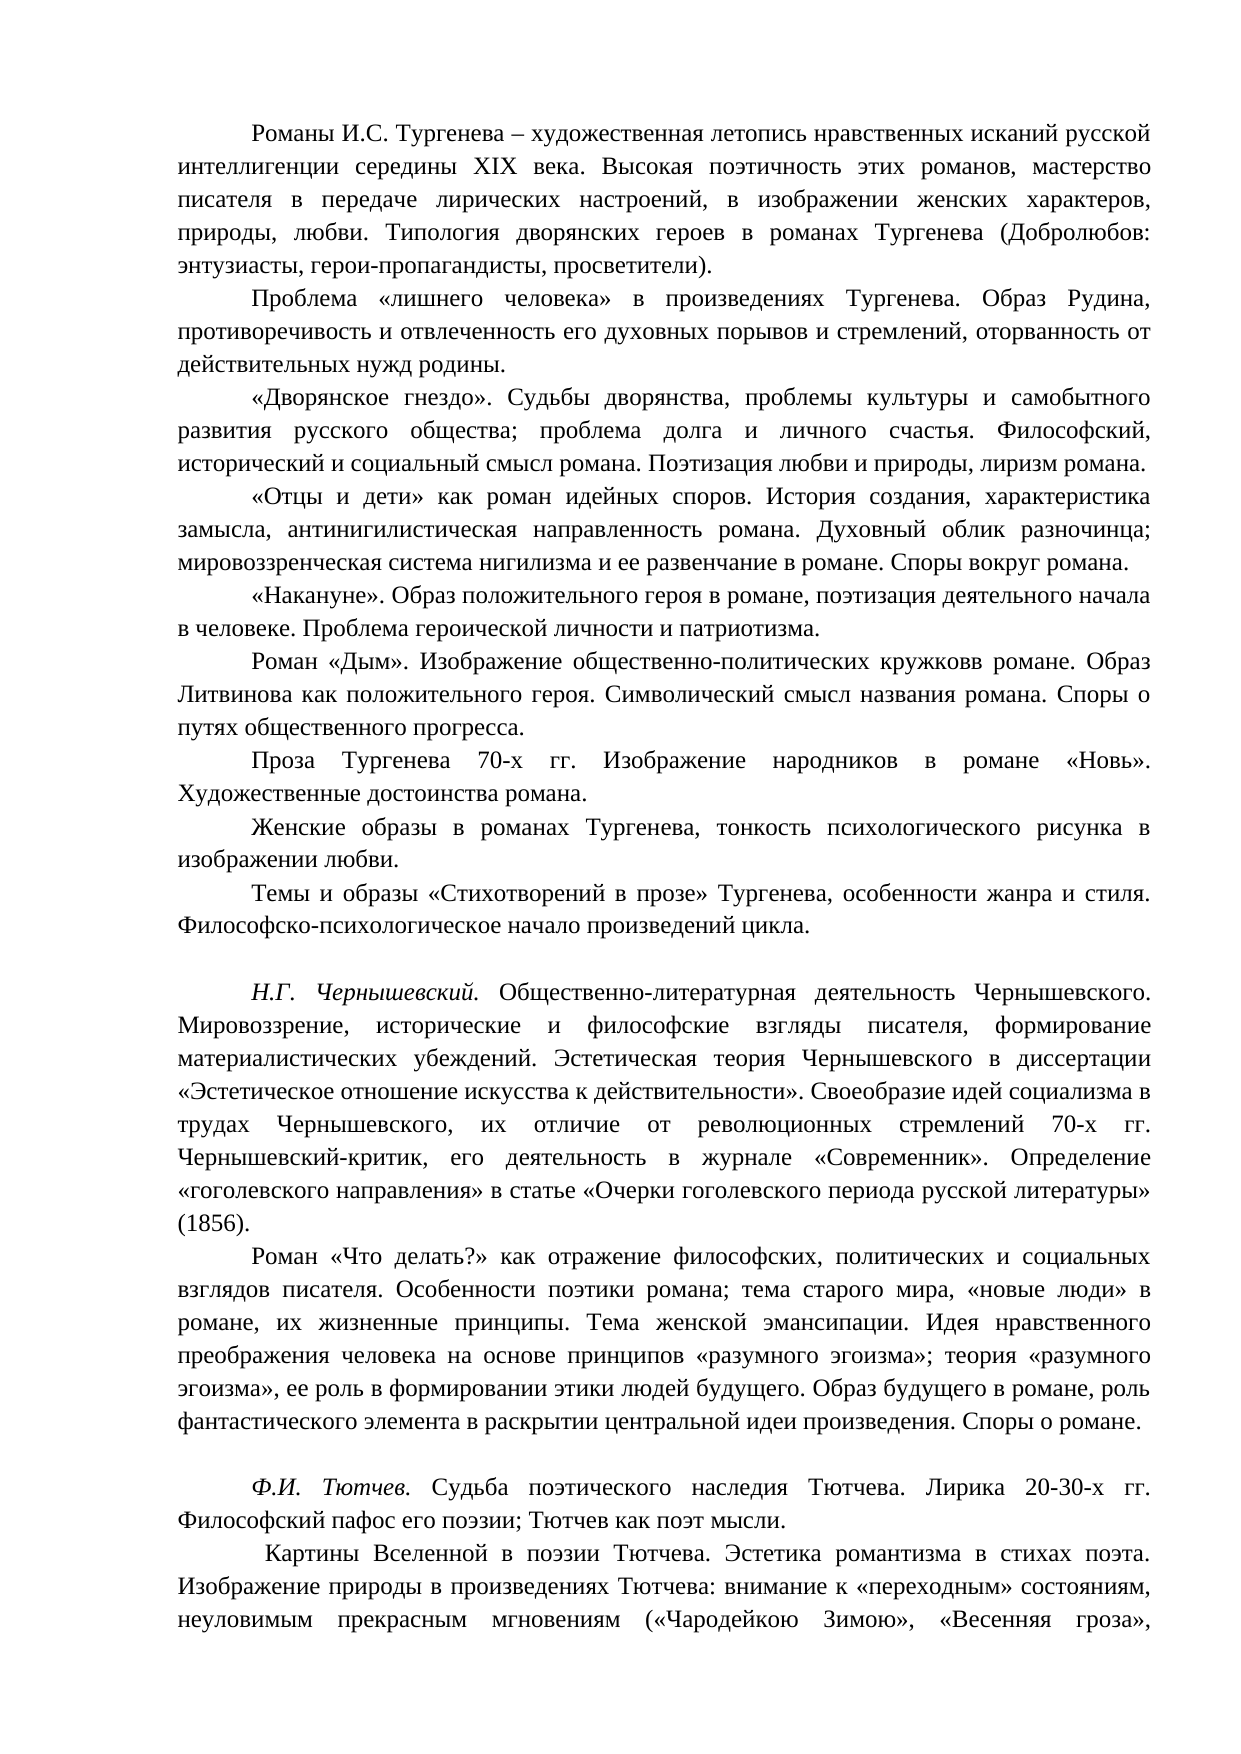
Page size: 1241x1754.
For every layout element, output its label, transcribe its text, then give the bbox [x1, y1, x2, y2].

text Романы И.С. Тургенева – художественная летопись нравственных исканий русской интеллигенции середины ХIХ века. Высокая поэтичность этих романов, мастерство писателя в передаче лирических настроений, в изображении женских характеров, природы, любви. Типология дворянских героев в романах Тургенева (Добролюбов: энтузиасты, герои-пропагандисты, просветители). [177, 118, 1152, 279]
text Ф.И. Тютчев. Судьба поэтического наследия Тютчева. Лирика 20-30-х гг. Философский пафос его поэзии; Тютчев как поэт мысли. [177, 1472, 1152, 1534]
text Темы и образы «Стихотворений в прозе» Тургенева, особенности жанра и стиля. Философско-психологическое начало произведений цикла. [177, 878, 1152, 939]
text Проза Тургенева 70-х гг. Изображение народников в романе «Новь». Художественные достоинства романа. [177, 746, 1152, 807]
text Женские образы в романах Тургенева, тонкость психологического рисунка в изображении любви. [177, 812, 1152, 873]
text «Отцы и дети» как роман идейных споров. История создания, характеристика замысла, антинигилистическая направленность романа. Духовный облик разночинца; мировоззренческая система нигилизма и ее развенчание в романе. Споры вокруг романа. [177, 481, 1152, 576]
text «Накануне». Образ положительного героя в романе, поэтизация деятельного начала в человеке. Проблема героической личности и патриотизма. [177, 580, 1152, 642]
text Н.Г. Чернышевский. Общественно-литературная деятельность Чернышевского. Мировоззрение, исторические и философские взгляды писателя, формирование материалистических убеждений. Эстетическая теория Чернышевского в диссертации «Эстетическое отношение искусства к действительности». Своеобразие идей социализма в трудах Чернышевского, их отличие от революционных стремлений 70-х гг. Чернышевский-критик, его деятельность в журнале «Современник». Определение «гоголевского направления» в статье «Очерки гоголевского периода русской литературы» (1856). [177, 977, 1152, 1237]
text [177, 1538, 1152, 1633]
text Роман «Что делать?» как отражение философских, политических и социальных взглядов писателя. Особенности поэтики романа; тема старого мира, «новые люди» в романе, их жизненные принципы. Тема женской эмансипации. Идея нравственного преображения человека на основе принципов «разумного эгоизма»; теория «разумного эгоизма», ее роль в формировании этики людей будущего. Образ будущего в романе, роль фантастического элемента в раскрытии центральной идеи произведения. Споры о романе. [177, 1241, 1152, 1435]
text Проблема «лишнего человека» в произведениях Тургенева. Образ Рудина, противоречивость и отвлеченность его духовных порывов и стремлений, оторванность от действительных нужд родины. [177, 283, 1152, 378]
text «Дворянское гнездо». Судьбы дворянства, проблемы культуры и самобытного развития русского общества; проблема долга и личного счастья. Философский, исторический и социальный смысл романа. Поэтизация любви и природы, лиризм романа. [177, 382, 1152, 477]
text Роман «Дым». Изображение общественно-политических кружковв романе. Образ Литвинова как положительного героя. Символический смысл названия романа. Споры о путях общественного прогресса. [177, 646, 1152, 741]
